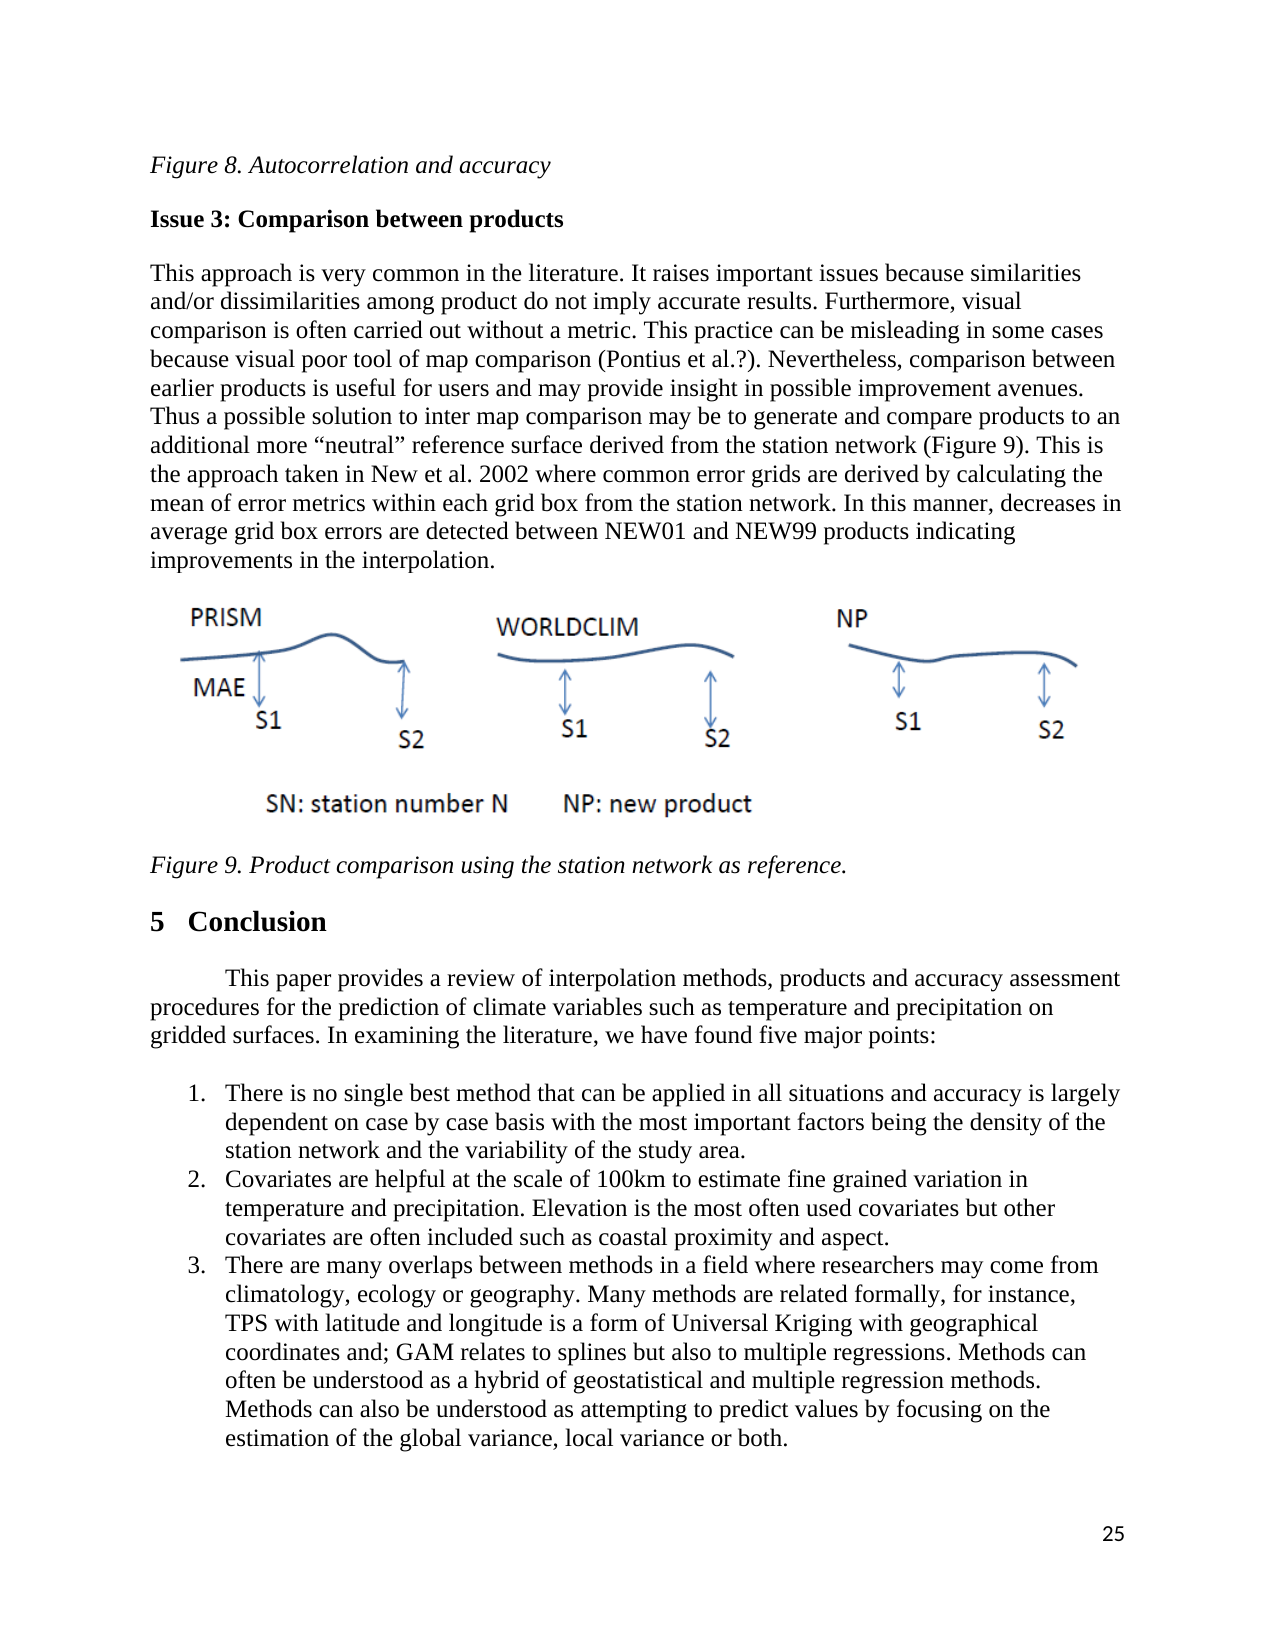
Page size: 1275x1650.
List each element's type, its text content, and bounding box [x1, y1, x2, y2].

text Figure 9. Product comparison using the station network as reference. [150, 850, 1125, 879]
text This approach is very common in the literature. It raises important issues because similarities and/or dissimilarities among product do not imply accurate results. Furthermore, visual comparison is often carried out without a metric. This practice can be misleading in some cases because visual poor tool of map comparison (Pontius et al.?). Nevertheless, comparison between earlier products is useful for users and may provide insight in possible improvement avenues. Thus a possible solution to inter map comparison may be to generate and compare products to an additional more “neutral” reference surface derived from the station network (Figure 9). This is the approach taken in New et al. 2002 where common error grids are derived by calculating the mean of error metrics within each grid box from the station network. In this manner, decreases in average grid box errors are detected between NEW01 and NEW99 products indicating improvements in the interpolation. [150, 258, 1125, 573]
text Figure 8. Autocorrelation and accuracy [150, 150, 1125, 179]
list There are many overlaps between methods in a field where researchers may come from climatology, ecology or geography. Many methods are related formally, for instance, TPS with latitude and longitude is a form of Universal Kriging with geographical coordinates and; GAM relates to splines but also to multiple regressions. Methods can often be understood as a hybrid of geostatistical and multiple regression methods. Methods can also be understood as attempting to predict values by focusing on the estimation of the global variance, local variance or both. [187, 1251, 1125, 1452]
list There is no single best method that can be applied in all situations and accuracy is largely dependent on case by case basis with the most important factors being the density of the station network and the variability of the study area. [187, 1078, 1125, 1164]
text Issue 3: Comparison between products [150, 204, 1125, 233]
text This paper provides a review of interpolation methods, products and accuracy assessment procedures for the prediction of climate variables such as temperature and precipitation on gridded surfaces. In examining the literature, we have found five major points: [150, 963, 1125, 1049]
list Covariates are helpful at the scale of 100km to estimate fine grained variation in temperature and precipitation. Elevation is the most often used covariates but other covariates are often included such as coastal proximity and aspect. [187, 1164, 1125, 1251]
list Conclusion [150, 904, 1125, 937]
